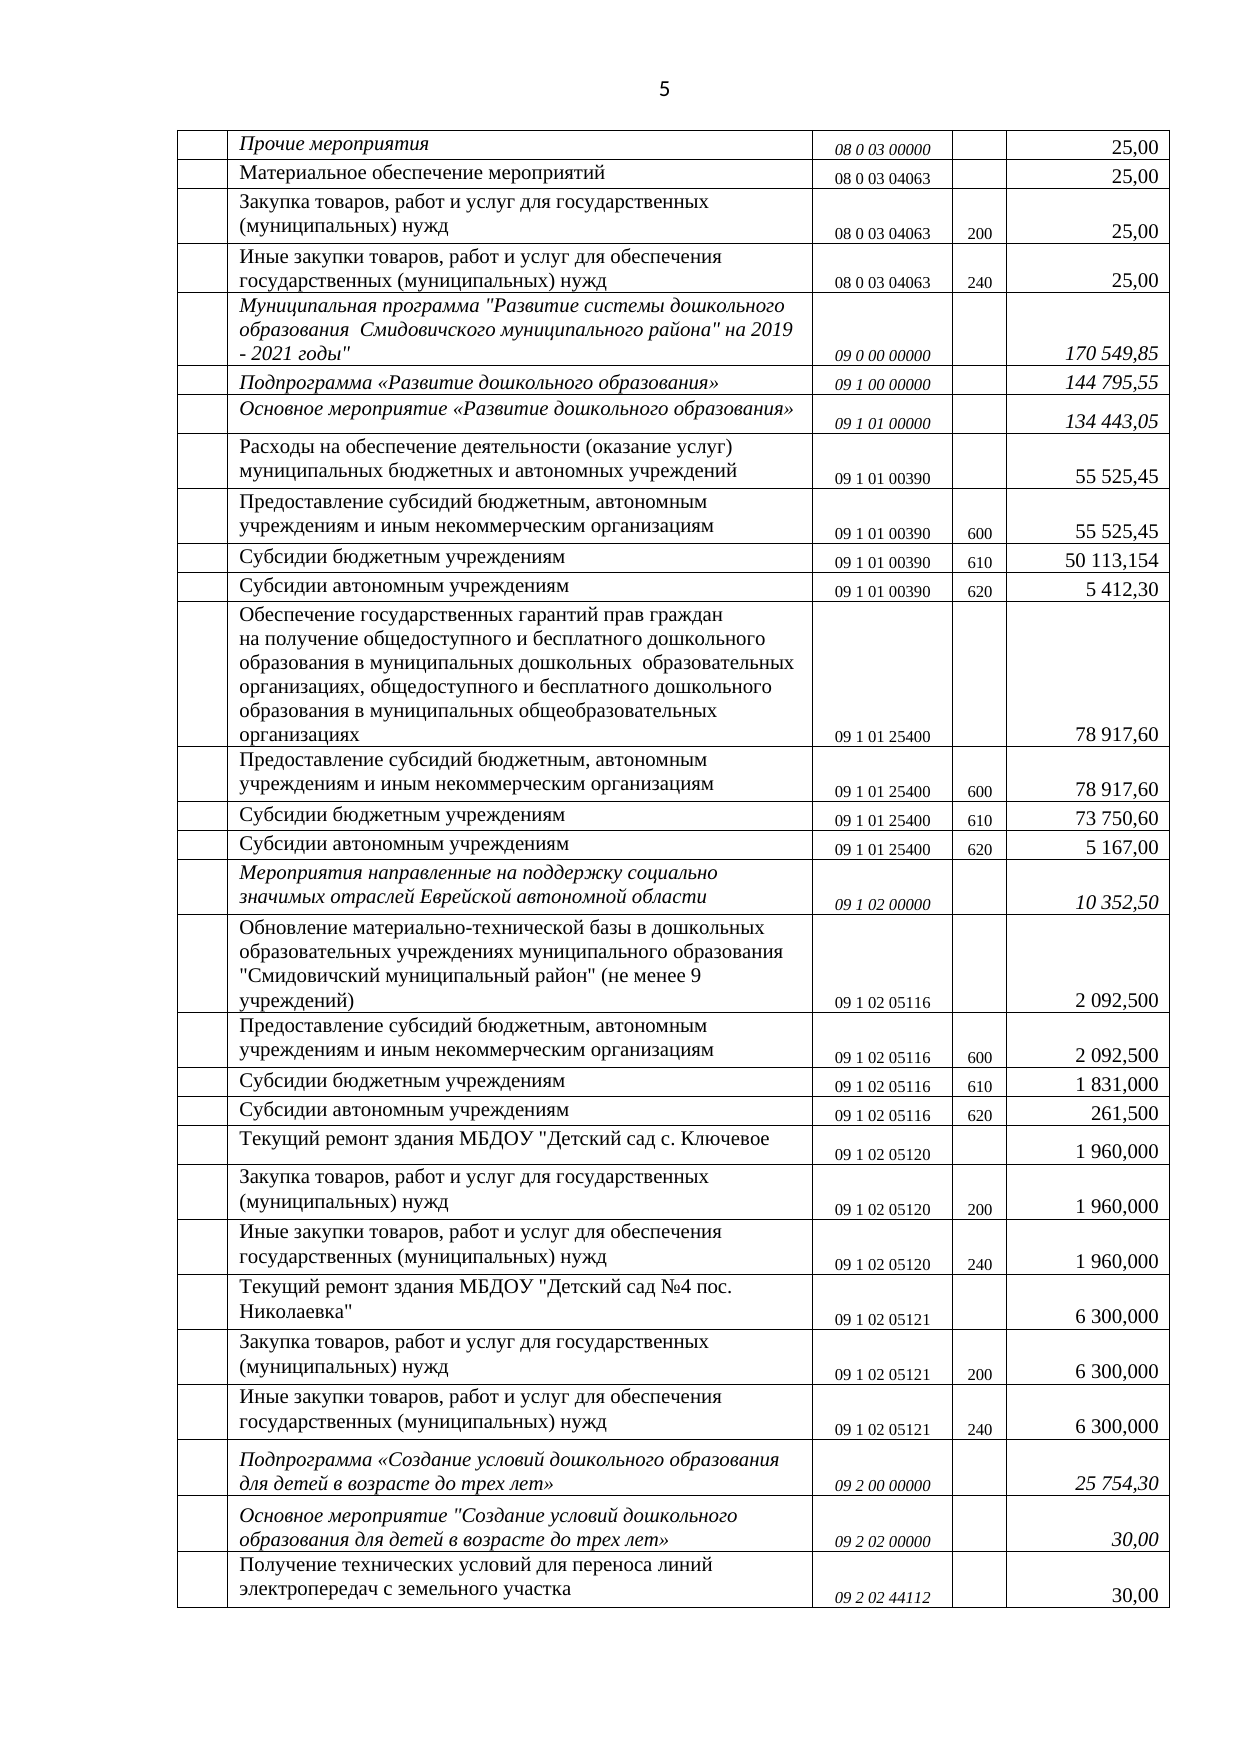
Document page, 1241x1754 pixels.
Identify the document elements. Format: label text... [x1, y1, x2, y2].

table_cell 09 1 02 05116 [813, 1097, 952, 1125]
table_cell 6 300,000 [1007, 1275, 1169, 1328]
table_cell [953, 160, 1006, 188]
table_cell 09 2 02 00000 [813, 1496, 952, 1551]
table_cell Муниципальная программа "Развитие системы дошкольного образования Смидовичского муниципального района" на 2019 - 2021 годы" [228, 293, 812, 365]
table_cell 09 1 00 00000 [813, 366, 952, 394]
table_cell 200 [953, 1165, 1006, 1218]
table_cell 09 1 02 05116 [813, 1013, 952, 1067]
table_cell Субсидии автономным учреждениям [228, 831, 812, 859]
table_cell Закупка товаров, работ и услуг для государственных (муниципальных) нужд [228, 1330, 812, 1383]
table_cell 2 092,500 [1007, 915, 1169, 1012]
table_cell [178, 1220, 227, 1273]
table_cell 30,00 [1007, 1552, 1169, 1607]
table_cell 240 [953, 244, 1006, 292]
table_cell [178, 131, 227, 159]
table_cell 1 960,000 [1007, 1165, 1169, 1218]
table_cell 08 0 03 04063 [813, 244, 952, 292]
table_cell 30,00 [1007, 1496, 1169, 1551]
table_cell [953, 1552, 1006, 1607]
table_cell 08 0 03 00000 [813, 131, 952, 159]
table_cell Получение технических условий для переноса линий электропередач с земельного участка [228, 1552, 812, 1607]
table_cell 25,00 [1007, 244, 1169, 292]
table_cell [178, 244, 227, 292]
table_cell [953, 1275, 1006, 1328]
table_cell 78 917,60 [1007, 747, 1169, 801]
table_cell Иные закупки товаров, работ и услуг для обеспечения государственных (муниципальных) нужд [228, 1385, 812, 1438]
table_cell [953, 915, 1006, 1012]
table_cell 25 754,30 [1007, 1440, 1169, 1495]
table_cell 09 0 00 00000 [813, 293, 952, 365]
table_cell Субсидии автономным учреждениям [228, 1097, 812, 1125]
table_cell 144 795,55 [1007, 366, 1169, 394]
table_cell [178, 747, 227, 801]
table_cell 08 0 03 04063 [813, 160, 952, 188]
table_cell Текущий ремонт здания МБДОУ "Детский сад с. Ключевое [228, 1126, 812, 1163]
table_cell 1 831,000 [1007, 1068, 1169, 1096]
table_cell [953, 1126, 1006, 1163]
table_cell 09 1 01 25400 [813, 802, 952, 830]
table_cell 1 960,000 [1007, 1220, 1169, 1273]
table_cell [178, 802, 227, 830]
table_cell 1 960,000 [1007, 1126, 1169, 1163]
table_cell Субсидии бюджетным учреждениям [228, 544, 812, 572]
table_cell 610 [953, 544, 1006, 572]
table_cell 6 300,000 [1007, 1385, 1169, 1438]
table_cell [228, 189, 812, 243]
table_cell [178, 1496, 227, 1551]
table_cell 200 [953, 189, 1006, 243]
table_cell 6 300,000 [1007, 1330, 1169, 1383]
table_cell [953, 602, 1006, 746]
table_cell 134 443,05 [1007, 395, 1169, 433]
table_cell Основное мероприятие "Создание условий дошкольного образования для детей в возрасте до трех лет» [228, 1496, 812, 1551]
table_cell [178, 1440, 227, 1495]
table_cell Субсидии бюджетным учреждениям [228, 802, 812, 830]
table_cell 09 1 02 05120 [813, 1220, 952, 1273]
table_cell [953, 131, 1006, 159]
table_cell Субсидии бюджетным учреждениям [228, 1068, 812, 1096]
table_cell [178, 1097, 227, 1125]
table_cell Предоставление субсидий бюджетным, автономным учреждениям и иным некоммерческим организациям [228, 1013, 812, 1067]
table_cell 09 1 01 25400 [813, 747, 952, 801]
table_cell Обновление материально-технической базы в дошкольных образовательных учреждениях муниципального образования "Смидовичский муниципальный район" (не менее 9 учреждений) [228, 915, 812, 1012]
table_cell Предоставление субсидий бюджетным, автономным учреждениям и иным некоммерческим организациям [228, 747, 812, 801]
table_cell 09 1 01 00390 [813, 544, 952, 572]
table_cell [178, 1552, 227, 1607]
table_cell 55 525,45 [1007, 434, 1169, 488]
table_cell [178, 544, 227, 572]
table_cell Субсидии автономным учреждениям [228, 573, 812, 601]
table_cell 620 [953, 1097, 1006, 1125]
table_cell 2 092,500 [1007, 1013, 1169, 1067]
table_cell [178, 831, 227, 859]
table_cell [178, 860, 227, 914]
table_cell Основное мероприятие «Развитие дошкольного образования» [228, 395, 812, 433]
table_cell [178, 434, 227, 488]
table_cell [953, 1496, 1006, 1551]
table_cell Обеспечение государственных гарантий прав граждан на получение общедоступного и бесплатного дошкольного образования в муниципальных дошкольных образовательных организациях, общедоступного и бесплатного дошкольного образования в муниципальных общеобразовательных организациях [228, 602, 812, 746]
table_cell [178, 1385, 227, 1438]
table_cell 08 0 03 04063 [813, 189, 952, 243]
table_cell 620 [953, 831, 1006, 859]
table_cell [178, 189, 227, 243]
table_cell 25,00 [1007, 160, 1169, 188]
table_cell 09 1 01 25400 [813, 602, 952, 746]
table_cell Иные закупки товаров, работ и услуг для обеспечения государственных (муниципальных) нужд [228, 1220, 812, 1273]
table_cell 600 [953, 489, 1006, 543]
table_cell Материальное обеспечение мероприятий [228, 160, 812, 188]
table_cell Подпрограмма «Развитие дошкольного образования» [228, 366, 812, 394]
table_cell 09 2 02 44112 [813, 1552, 952, 1607]
table_cell Текущий ремонт здания МБДОУ "Детский сад №4 пос. Николаевка" [228, 1275, 812, 1328]
table_cell 600 [953, 1013, 1006, 1067]
table_cell Прочие мероприятия [228, 131, 812, 159]
table_cell Подпрограмма «Создание условий дошкольного образования для детей в возрасте до трех лет» [228, 1440, 812, 1495]
table_cell 09 1 02 00000 [813, 860, 952, 914]
table_cell Предоставление субсидий бюджетным, автономным учреждениям и иным некоммерческим организациям [228, 489, 812, 543]
table_cell 25,00 [1007, 131, 1169, 159]
table_cell [178, 395, 227, 433]
table_cell 240 [953, 1220, 1006, 1273]
table_cell 09 1 01 00390 [813, 434, 952, 488]
table_cell 09 1 02 05120 [813, 1126, 952, 1163]
table_cell 620 [953, 573, 1006, 601]
table_cell [953, 434, 1006, 488]
table_cell 09 1 02 05120 [813, 1165, 952, 1218]
table_cell [178, 1275, 227, 1328]
table_cell [178, 489, 227, 543]
table_cell 610 [953, 1068, 1006, 1096]
table_cell [178, 1068, 227, 1096]
table_cell 09 1 01 00390 [813, 573, 952, 601]
table_cell [178, 366, 227, 394]
table_cell 09 1 02 05116 [813, 915, 952, 1012]
table_cell 09 1 02 05116 [813, 1068, 952, 1096]
table_cell 09 1 02 05121 [813, 1385, 952, 1438]
table_cell 5 167,00 [1007, 831, 1169, 859]
table_cell [953, 366, 1006, 394]
table_cell 600 [953, 747, 1006, 801]
table_cell 261,500 [1007, 1097, 1169, 1125]
table_cell 09 1 01 00000 [813, 395, 952, 433]
table_cell Расходы на обеспечение деятельности (оказание услуг) муниципальных бюджетных и автономных учреждений [228, 434, 812, 488]
table_cell [178, 915, 227, 1012]
table_cell 09 1 02 05121 [813, 1275, 952, 1328]
table_cell Иные закупки товаров, работ и услуг для обеспечения государственных (муниципальных) нужд [228, 244, 812, 292]
table_cell [178, 1330, 227, 1383]
table_cell 200 [953, 1330, 1006, 1383]
table_cell 09 1 02 05121 [813, 1330, 952, 1383]
table_cell [953, 395, 1006, 433]
table_cell 610 [953, 802, 1006, 830]
table_cell [178, 1165, 227, 1218]
table_cell 55 525,45 [1007, 489, 1169, 543]
table_cell 09 2 00 00000 [813, 1440, 952, 1495]
table_cell 73 750,60 [1007, 802, 1169, 830]
table_cell 09 1 01 00390 [813, 489, 952, 543]
table_cell [178, 573, 227, 601]
table_cell 240 [953, 1385, 1006, 1438]
table_cell [178, 293, 227, 365]
table_cell [178, 602, 227, 746]
table_cell Мероприятия направленные на поддержку социально значимых отраслей Еврейской автономной области [228, 860, 812, 914]
table_cell [953, 293, 1006, 365]
table_cell 50 113,154 [1007, 544, 1169, 572]
table_cell [953, 860, 1006, 914]
table_cell Закупка товаров, работ и услуг для государственных (муниципальных) нужд [228, 1165, 812, 1218]
table_cell 09 1 01 25400 [813, 831, 952, 859]
table_cell 170 549,85 [1007, 293, 1169, 365]
table_cell [178, 1126, 227, 1163]
table_cell 10 352,50 [1007, 860, 1169, 914]
table_cell 25,00 [1007, 189, 1169, 243]
table_cell 78 917,60 [1007, 602, 1169, 746]
table_cell [953, 1440, 1006, 1495]
table_cell [178, 160, 227, 188]
table_cell [178, 1013, 227, 1067]
table_cell 5 412,30 [1007, 573, 1169, 601]
